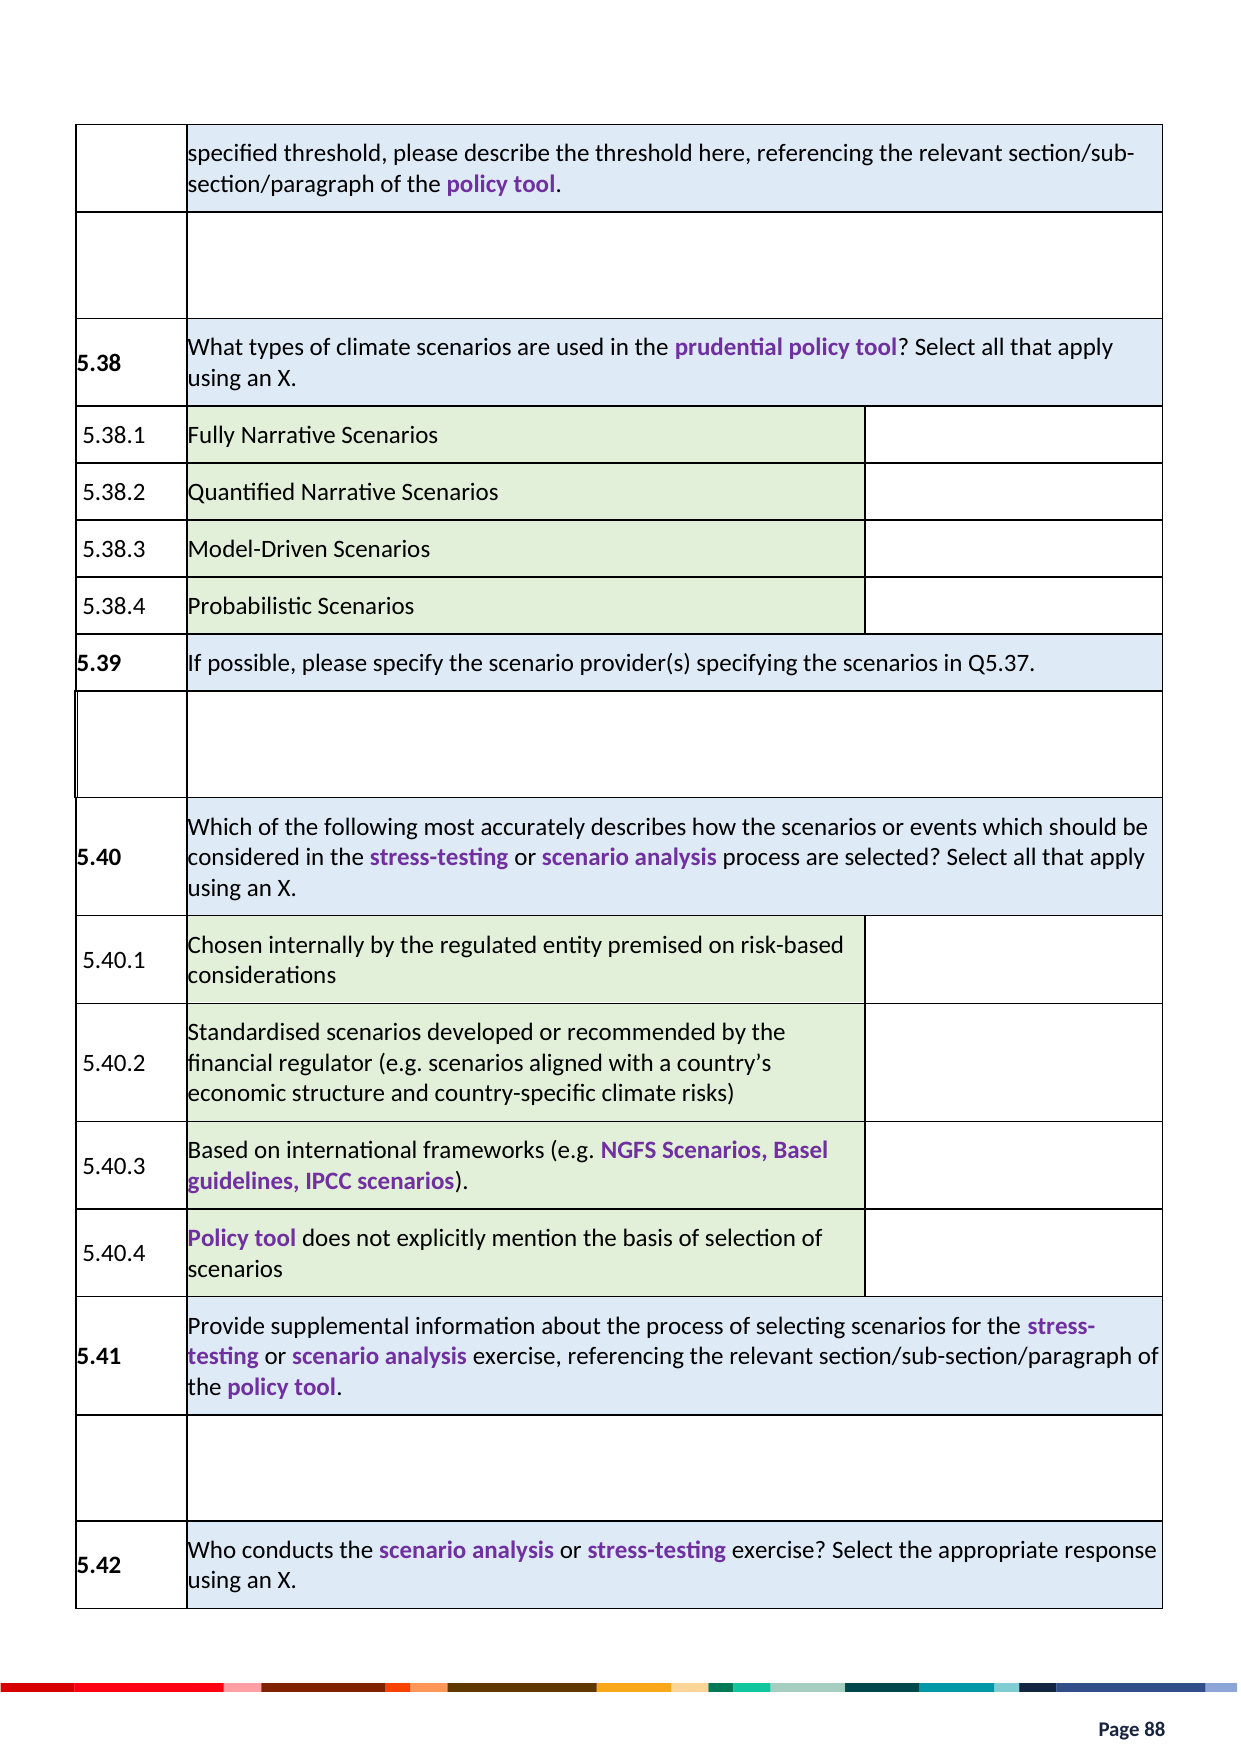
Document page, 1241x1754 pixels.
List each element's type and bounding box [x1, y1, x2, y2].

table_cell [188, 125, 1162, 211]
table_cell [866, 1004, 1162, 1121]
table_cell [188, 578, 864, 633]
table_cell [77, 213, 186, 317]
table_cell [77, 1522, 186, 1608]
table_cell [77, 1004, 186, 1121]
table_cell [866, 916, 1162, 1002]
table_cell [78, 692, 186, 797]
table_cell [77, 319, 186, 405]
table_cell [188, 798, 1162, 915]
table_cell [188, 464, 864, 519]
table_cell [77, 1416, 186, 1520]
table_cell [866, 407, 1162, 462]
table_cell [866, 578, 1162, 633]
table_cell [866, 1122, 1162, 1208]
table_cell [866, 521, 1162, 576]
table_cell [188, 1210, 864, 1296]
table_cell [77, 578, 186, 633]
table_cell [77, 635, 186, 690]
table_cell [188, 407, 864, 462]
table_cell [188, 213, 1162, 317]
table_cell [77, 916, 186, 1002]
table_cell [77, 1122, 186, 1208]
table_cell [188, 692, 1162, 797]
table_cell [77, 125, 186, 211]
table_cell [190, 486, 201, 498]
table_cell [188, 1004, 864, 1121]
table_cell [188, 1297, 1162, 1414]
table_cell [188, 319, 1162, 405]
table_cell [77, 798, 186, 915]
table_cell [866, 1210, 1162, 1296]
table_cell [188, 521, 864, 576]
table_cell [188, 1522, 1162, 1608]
picture [0, 1683, 1236, 1692]
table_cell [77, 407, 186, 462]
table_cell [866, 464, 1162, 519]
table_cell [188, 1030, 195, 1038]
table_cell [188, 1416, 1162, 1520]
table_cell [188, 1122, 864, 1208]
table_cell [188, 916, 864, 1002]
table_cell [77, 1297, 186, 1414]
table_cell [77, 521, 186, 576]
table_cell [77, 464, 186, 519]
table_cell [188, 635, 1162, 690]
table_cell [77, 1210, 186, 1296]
